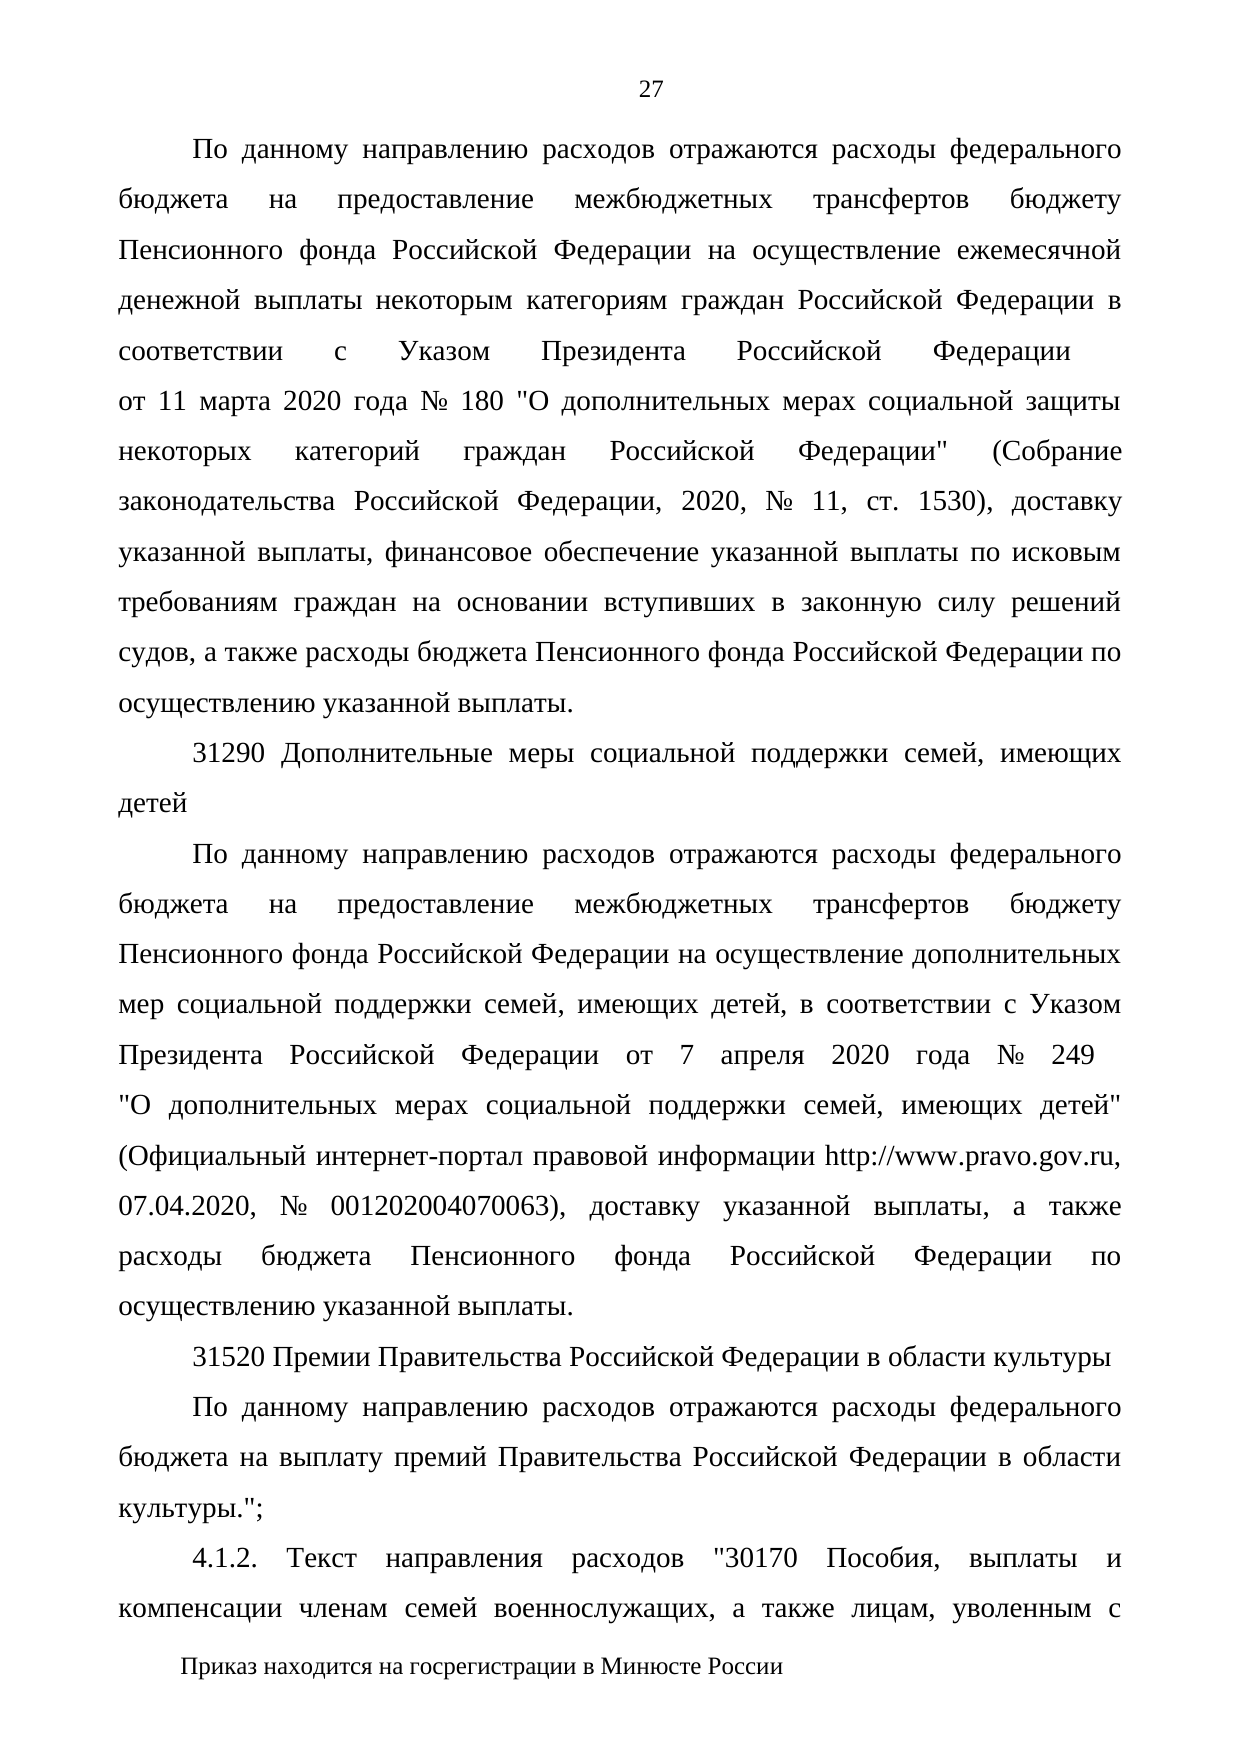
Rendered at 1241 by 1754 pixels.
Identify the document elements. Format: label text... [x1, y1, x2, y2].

text 31520 Премии Правительства Российской Федерации в области культуры [118, 1339, 1122, 1372]
text По данному направлению расходов отражаются расходы федерального бюджета на выплату премий Правительства Российской Федерации в области культуры."; [118, 1389, 1122, 1523]
text По данному направлению расходов отражаются расходы федерального бюджета на предоставление межбюджетных трансфертов бюджету Пенсионного фонда Российской Федерации на осуществление ежемесячной денежной выплаты некоторым категориям граждан Российской Федерации в соответствии с Указом Президента Российской Федерации от 11 марта 2020 года № 180 "О дополнительных мерах социальной защиты некоторых категорий граждан Российской Федерации" (Собрание законодательства Российской Федерации, 2020, № 11, ст. 1530), доставку указанной выплаты, финансовое обеспечение указанной выплаты по исковым требованиям граждан на основании вступивших в законную силу решений судов, а также расходы бюджета Пенсионного фонда Российской Федерации по осуществлению указанной выплаты. [118, 131, 1122, 718]
text 31290 Дополнительные меры социальной поддержки семей, имеющих детей [118, 735, 1122, 819]
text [118, 1540, 1122, 1624]
text По данному направлению расходов отражаются расходы федерального бюджета на предоставление межбюджетных трансфертов бюджету Пенсионного фонда Российской Федерации на осуществление дополнительных мер социальной поддержки семей, имеющих детей, в соответствии с Указом Президента Российской Федерации от 7 апреля 2020 года № 249 "О дополнительных мерах социальной поддержки семей, имеющих детей" (Официальный интернет-портал правовой информации http://www.pravo.gov.ru, 07.04.2020, № 001202004070063), доставку указанной выплаты, а также расходы бюджета Пенсионного фонда Российской Федерации по осуществлению указанной выплаты. [118, 836, 1122, 1322]
